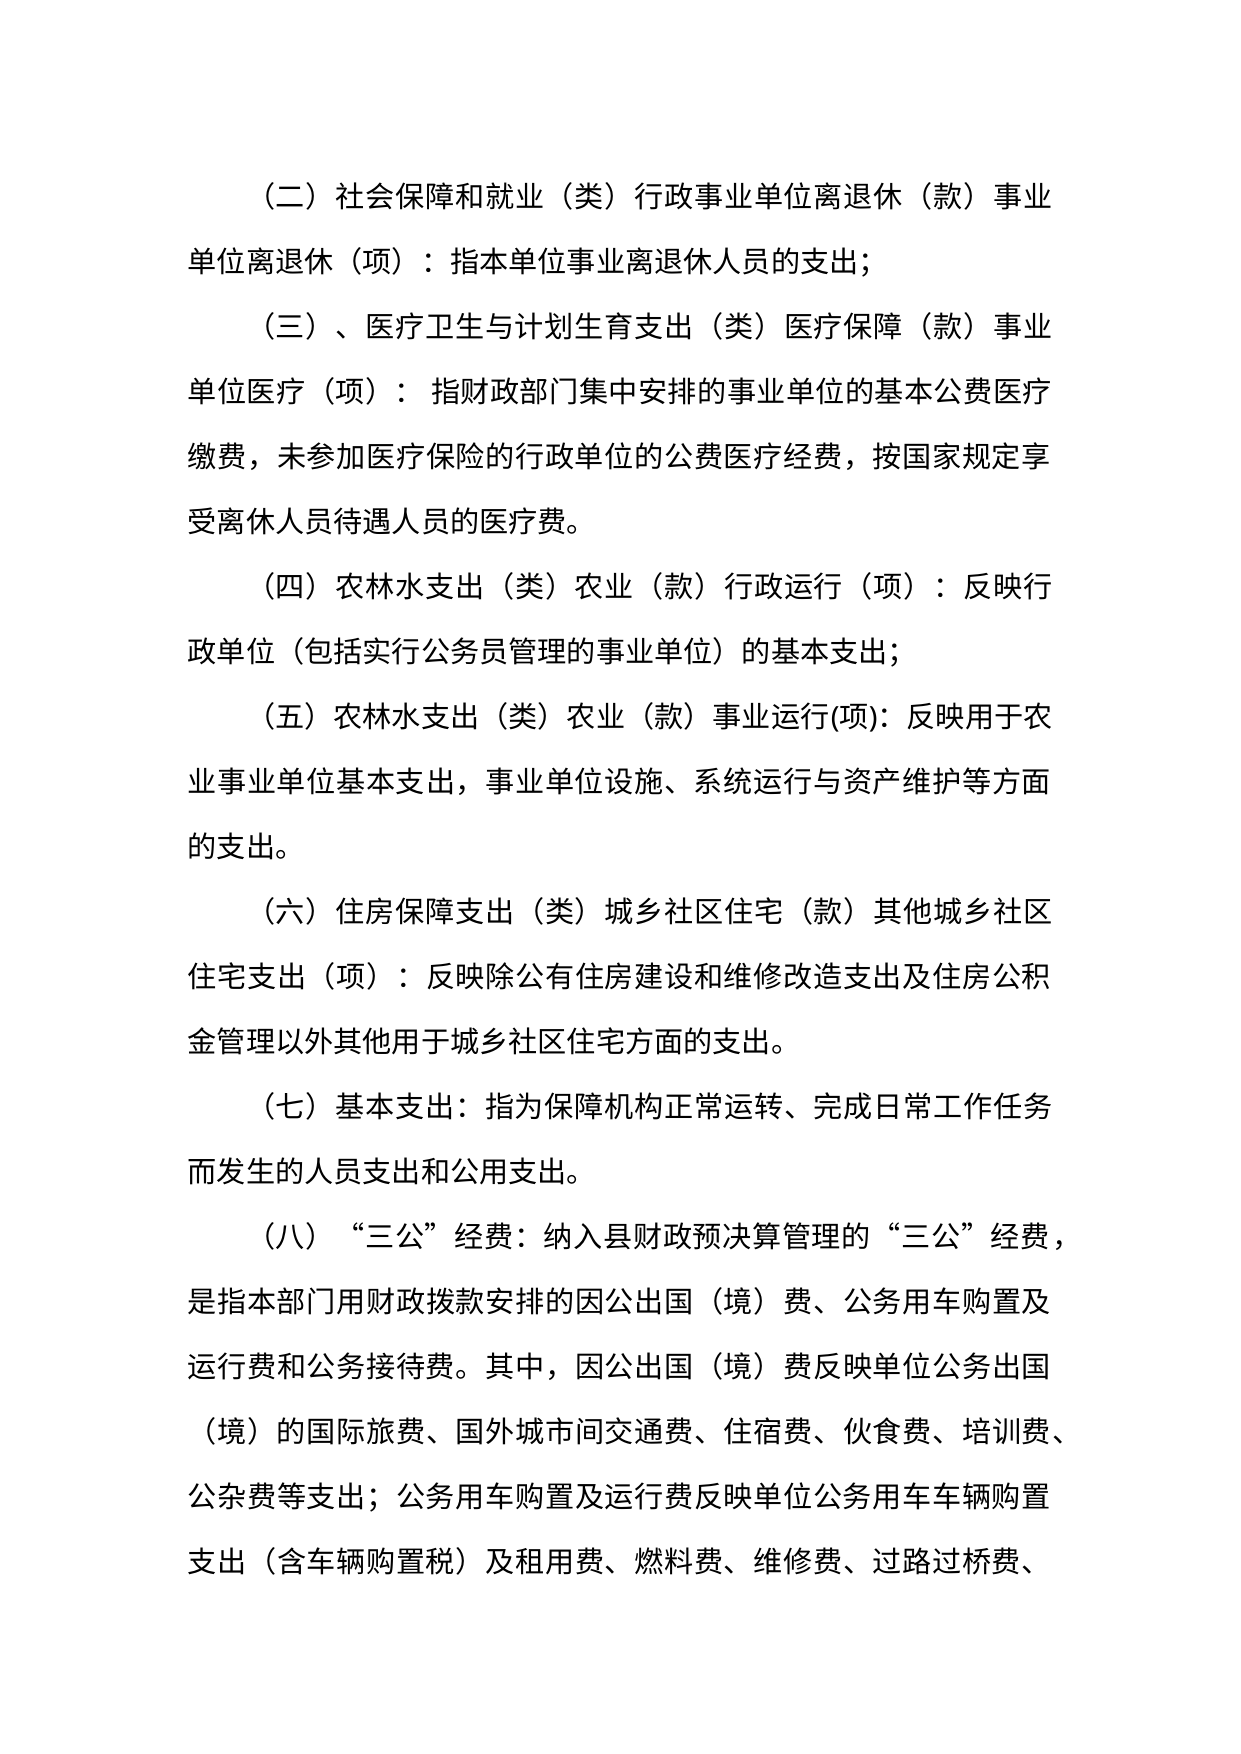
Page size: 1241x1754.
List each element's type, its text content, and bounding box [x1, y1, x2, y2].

text （七）基本支出：指为保障机构正常运转、完成日常工作任务而发生的人员支出和公用支出。 [187, 1072, 1053, 1202]
text （二）社会保障和就业（类）行政事业单位离退休（款）事业单位离退休（项）：指本单位事业离退休人员的支出； [187, 162, 1053, 292]
text （三）、医疗卫生与计划生育支出（类）医疗保障（款）事业单位医疗（项）： 指财政部门集中安排的事业单位的基本公费医疗缴费，未参加医疗保险的行政单位的公费医疗经费，按国家规定享受离休人员待遇人员的医疗费。 [187, 292, 1053, 552]
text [187, 1202, 1053, 1592]
text （四）农林水支出（类）农业（款）行政运行（项）：反映行政单位（包括实行公务员管理的事业单位）的基本支出； [187, 552, 1053, 682]
text （五）农林水支出（类）农业（款）事业运行(项)：反映用于农业事业单位基本支出，事业单位设施、系统运行与资产维护等方面的支出。 [187, 682, 1053, 877]
text （六）住房保障支出（类）城乡社区住宅（款）其他城乡社区住宅支出（项）：反映除公有住房建设和维修改造支出及住房公积金管理以外其他用于城乡社区住宅方面的支出。 [187, 877, 1053, 1072]
